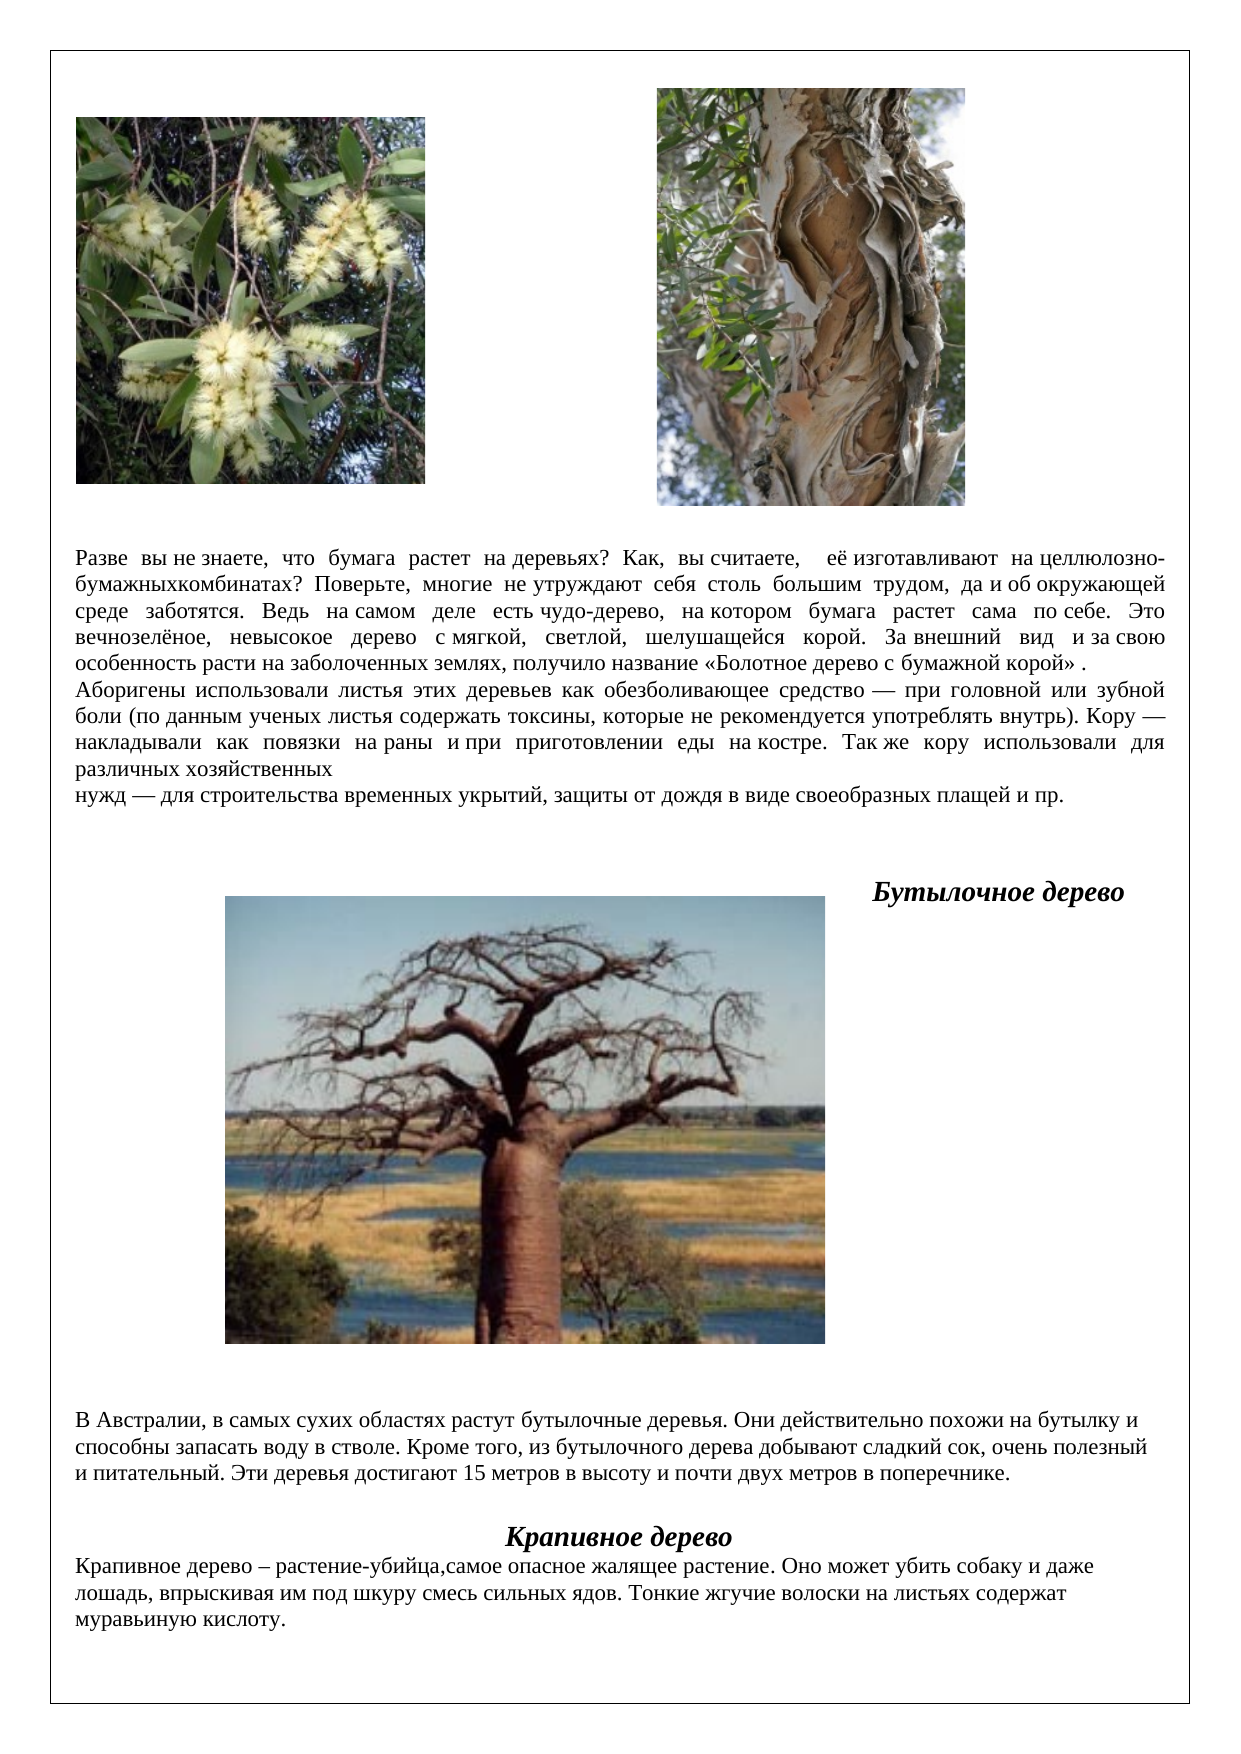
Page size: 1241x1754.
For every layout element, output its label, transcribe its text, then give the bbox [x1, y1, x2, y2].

text Крапивное дерево [75, 1519, 1165, 1553]
text нужд — для строительства временных укрытий, защиты от дождя в виде своеобразных плащей и пр. [75, 781, 1165, 807]
picture [225, 896, 826, 1344]
text Бутылочное дерево [75, 874, 1165, 908]
picture [76, 117, 426, 484]
picture [656, 88, 966, 506]
text Крапивное дерево – растение-убийца,самое опасное жалящее растение. Оно может убить собаку и даже лошадь, впрыскивая им под шкуру смесь сильных ядов. Тонкие жгучие волоски на листьях содержат муравьиную кислоту. [75, 1553, 1165, 1632]
text В Австралии, в самых сухих областях растут бутылочные деревья. Они действительно похожи на бутылку и способны запасать воду в стволе. Кроме того, из бутылочного дерева добывают сладкий сок, очень полезный и питательный. Эти деревья достигают в высоту и почти двух метров в поперечнике. [75, 1406, 1165, 1486]
text Разве вы не знаете, что бумага растет на деревьях? Как, вы считаете, её изготавливают на целлюлозно-бумажныхкомбинатах? Поверьте, многие не утруждают себя столь большим трудом, да и об окружающей среде заботятся. Ведь на самом деле есть чудо-дерево, на котором бумага растет сама по себе. Это вечнозелёное, невысокое дерево с мягкой, светлой, шелушащейся корой. За внешний вид и за свою особенность расти на заболоченных землях, получило название «Болотное дерево с бумажной корой» . [75, 544, 1165, 676]
text Аборигены использовали листья этих деревьев как обезболивающее средство — при головной или зубной боли (по данным ученых листья содержать токсины, которые не рекомендуется употреблять внутрь). Кору — накладывали как повязки на раны и при приготовлении еды на костре. Так же кору использовали для различных хозяйственных [75, 676, 1165, 781]
